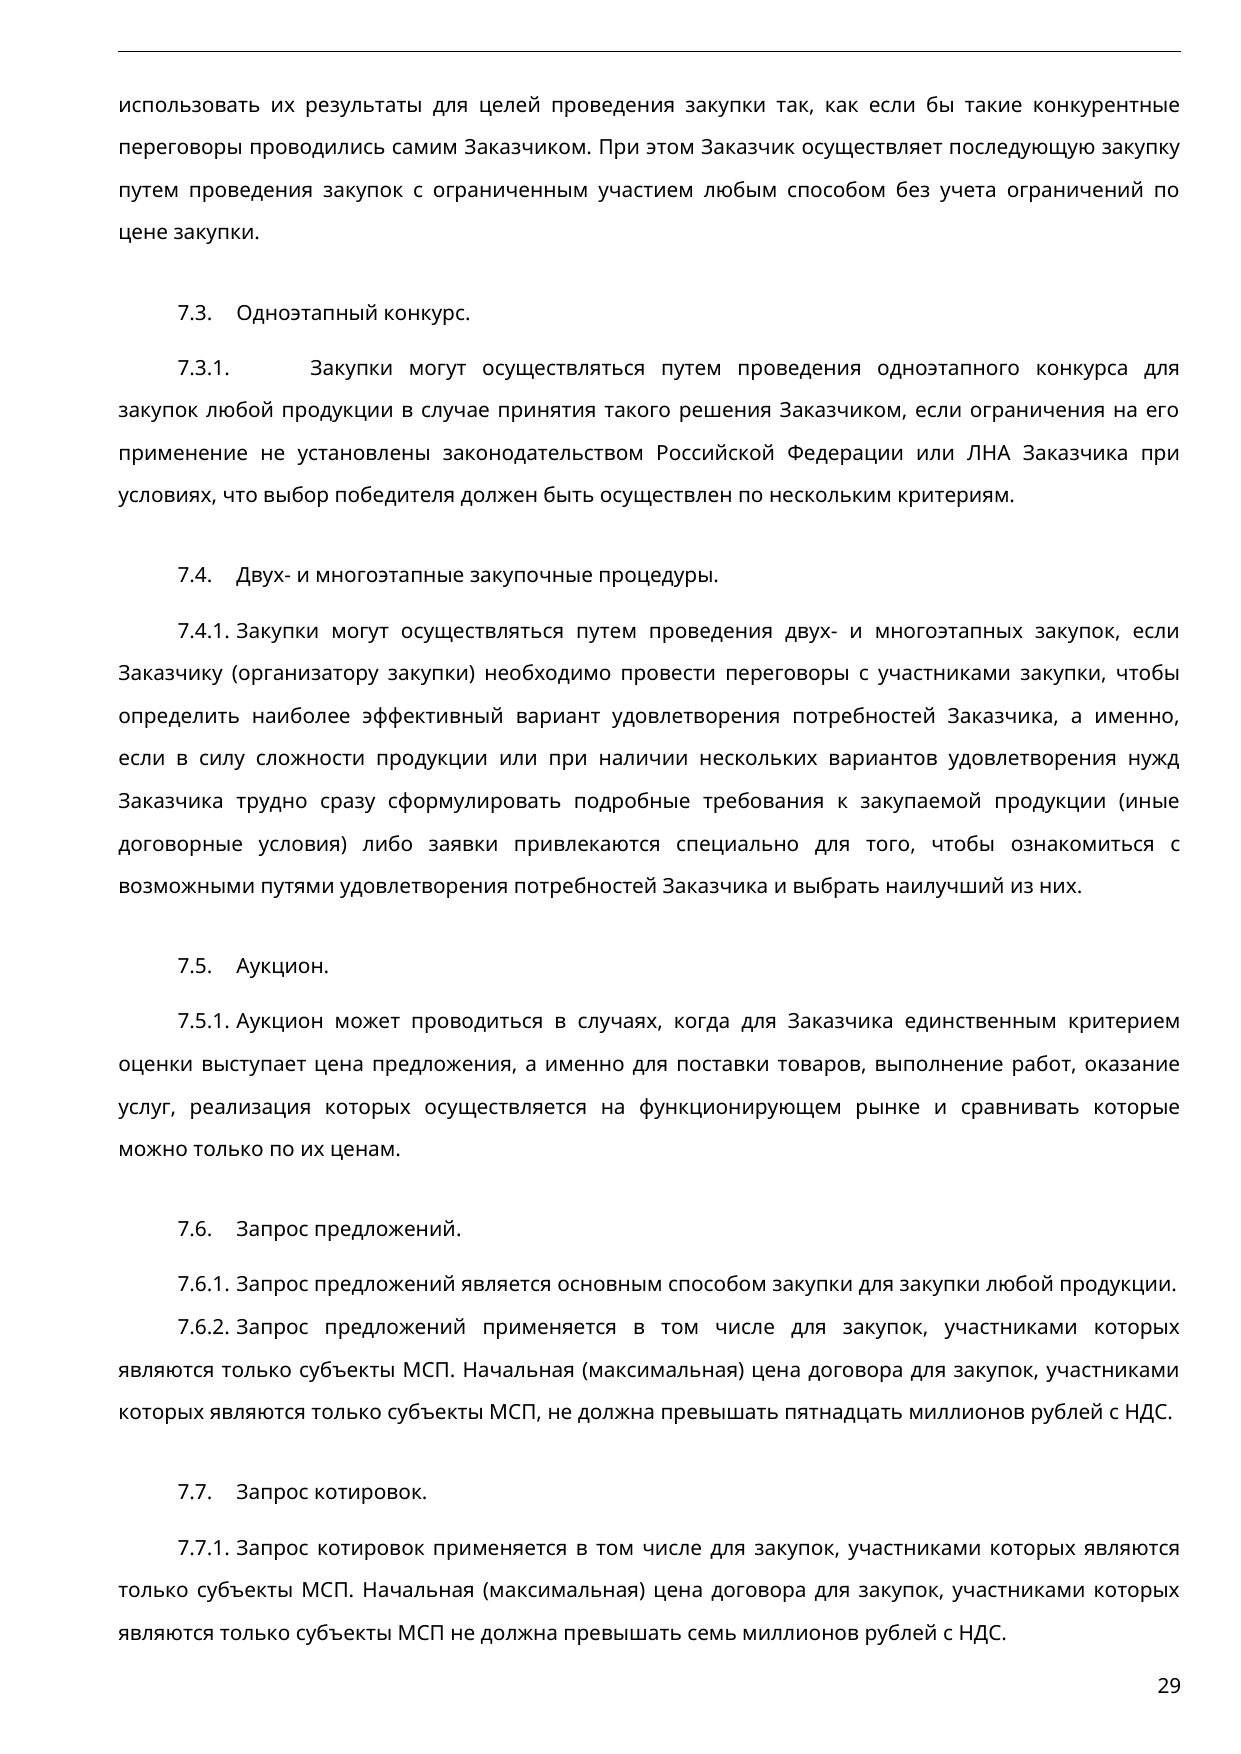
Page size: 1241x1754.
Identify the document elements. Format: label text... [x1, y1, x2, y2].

text Запрос предложений. [118, 1214, 1181, 1243]
text Одноэтапный конкурс. [118, 298, 1181, 326]
text Аукцион. [118, 951, 1181, 980]
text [118, 90, 1181, 246]
text Запрос котировок. [118, 1477, 1181, 1506]
text Аукцион может проводиться в случаях, когда для Заказчика единственным критерием оценки выступает цена предложения, а именно для поставки товаров, выполнение работ, оказание услуг, реализация которых осуществляется на функционирующем рынке и сравнивать которые можно только по их ценам. [118, 1007, 1181, 1163]
text Двух- и многоэтапные закупочные процедуры. [118, 561, 1181, 589]
text Закупки могут осуществляться путем проведения одноэтапного конкурса для закупок любой продукции в случае принятия такого решения Заказчиком, если ограничения на его применение не установлены законодательством Российской Федерации или ЛНА Заказчика при условиях, что выбор победителя должен быть осуществлен по нескольким критериям. [118, 353, 1181, 509]
text Запрос котировок применяется в том числе для закупок, участниками которых являются только субъекты МСП. Начальная (максимальная) цена договора для закупок, участниками которых являются только субъекты МСП не должна превышать семь миллионов рублей с НДС. [118, 1533, 1181, 1646]
text Запрос предложений применяется в том числе для закупок, участниками которых являются только субъекты МСП. Начальная (максимальная) цена договора для закупок, участниками которых являются только субъекты МСП, не должна превышать пятнадцать миллионов рублей с НДС. [118, 1312, 1181, 1426]
text Запрос предложений является основным способом закупки для закупки любой продукции. [118, 1269, 1181, 1298]
text Закупки могут осуществляться путем проведения двух- и многоэтапных закупок, если Заказчику (организатору закупки) необходимо провести переговоры с участниками закупки, чтобы определить наиболее эффективный вариант удовлетворения потребностей Заказчика, а именно, если в силу сложности продукции или при наличии нескольких вариантов удовлетворения нужд Заказчика трудно сразу сформулировать подробные требования к закупаемой продукции (иные договорные условия) либо заявки привлекаются специально для того, чтобы ознакомиться с возможными путями удовлетворения потребностей Заказчика и выбрать наилучший из них. [118, 616, 1181, 900]
